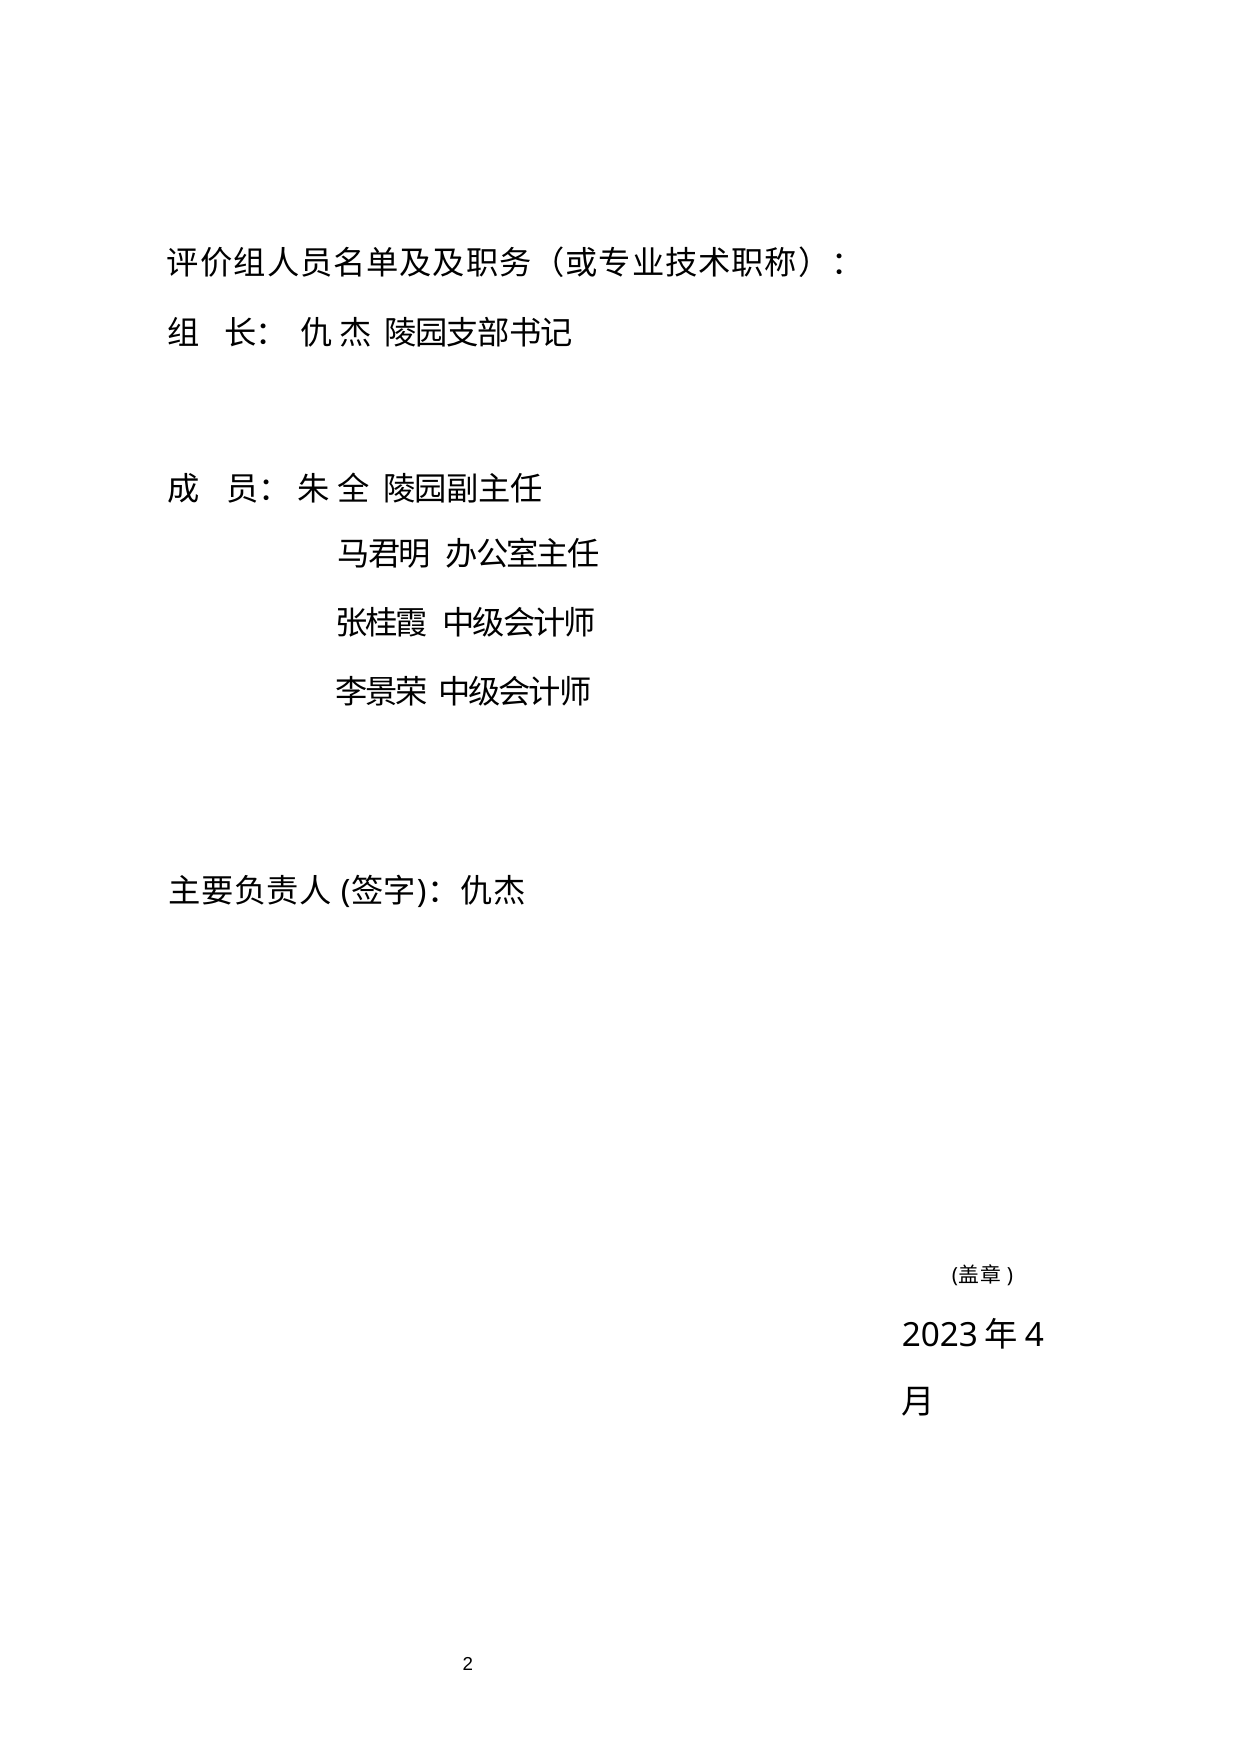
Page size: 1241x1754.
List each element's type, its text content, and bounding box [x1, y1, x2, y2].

text 张桂霞 中级会计师 [166, 600, 1059, 643]
text 李景荣 中级会计师 [166, 669, 1059, 712]
text 主要负责人 (签字)：仇杰 [168, 868, 1059, 912]
text 成 员： 朱 全 陵园副主任 [167, 466, 1059, 509]
text (盖章 ) 2023年4月 [902, 1258, 1059, 1423]
text 马君明 办公室主任 [166, 531, 1059, 573]
text 组 长： 仇 杰 陵园支部书记 [167, 309, 1059, 353]
text 评价组人员名单及及职务（或专业技术职称）： [166, 240, 1059, 283]
